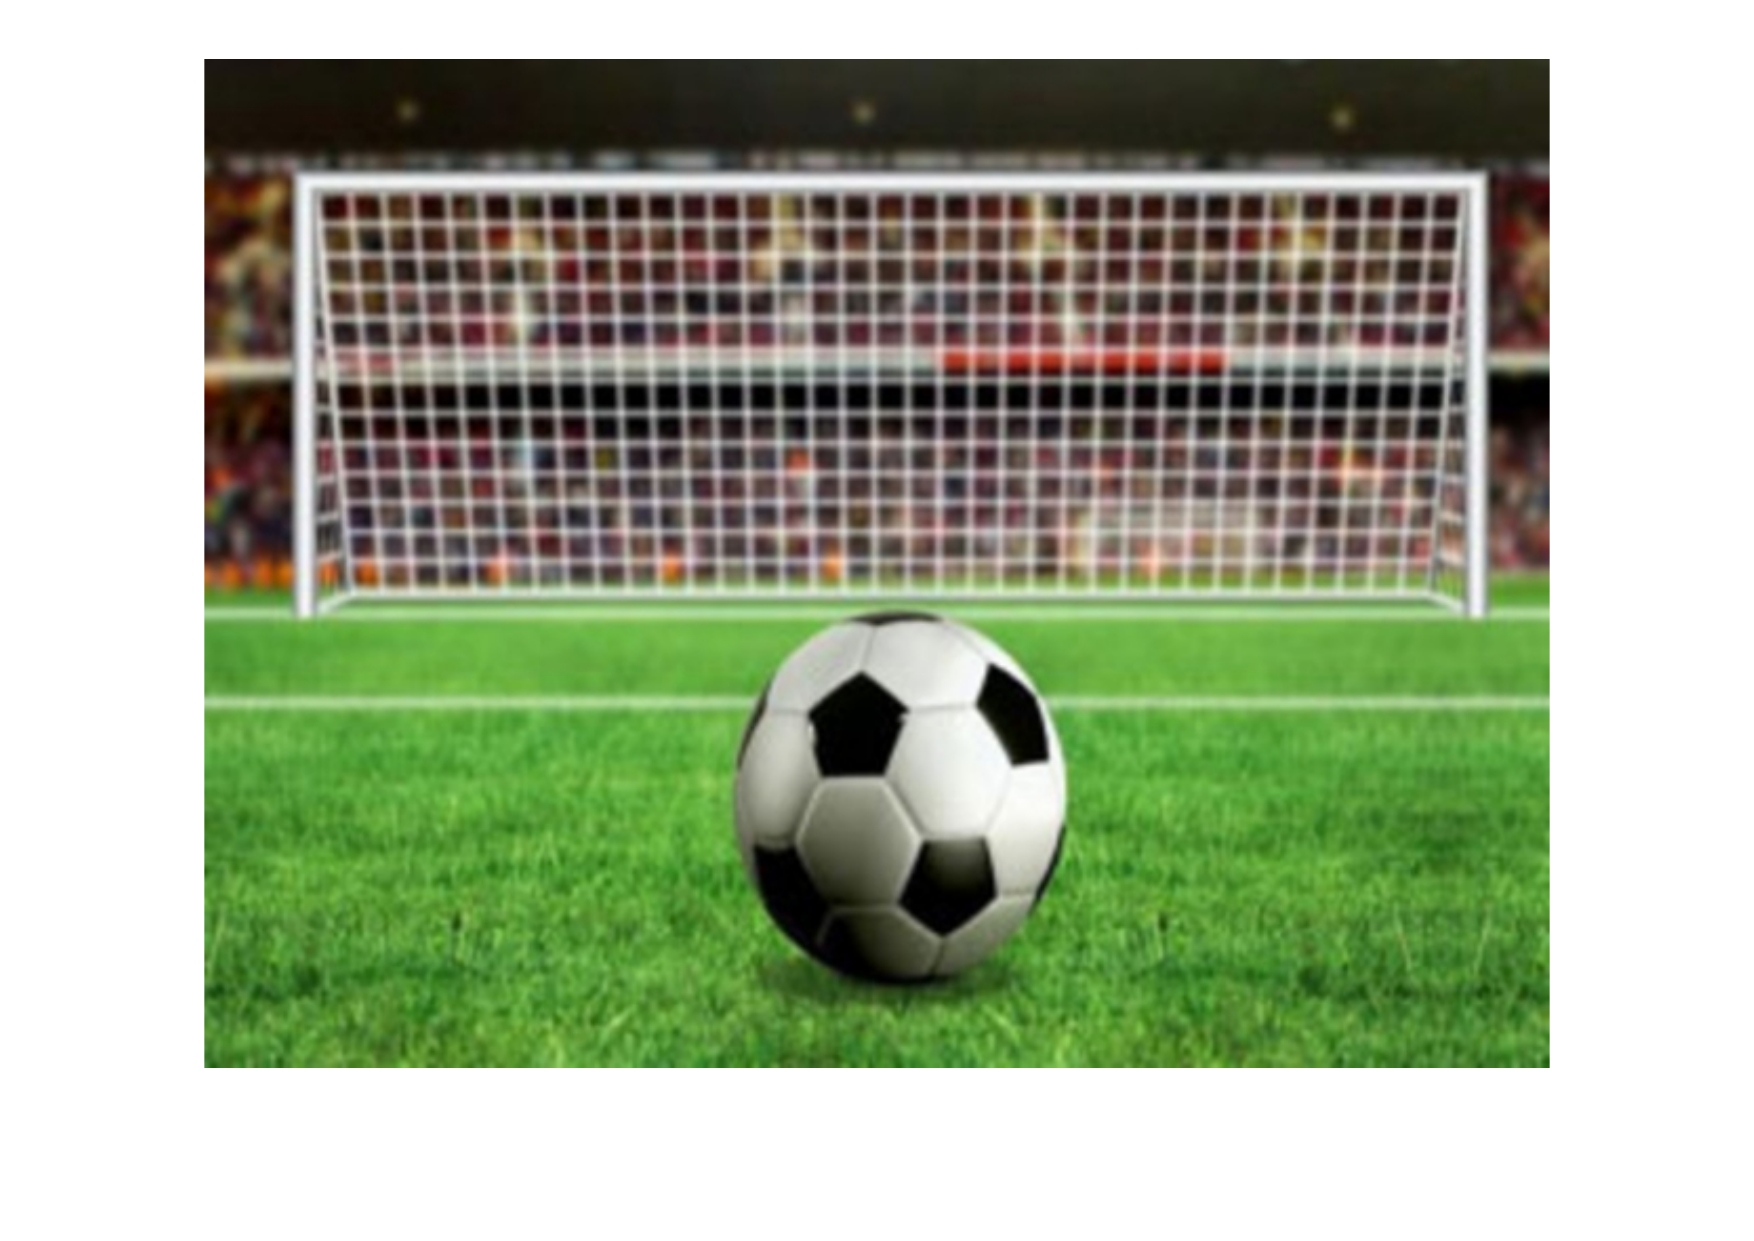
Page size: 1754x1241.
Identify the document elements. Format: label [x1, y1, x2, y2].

picture [204, 59, 1550, 1068]
